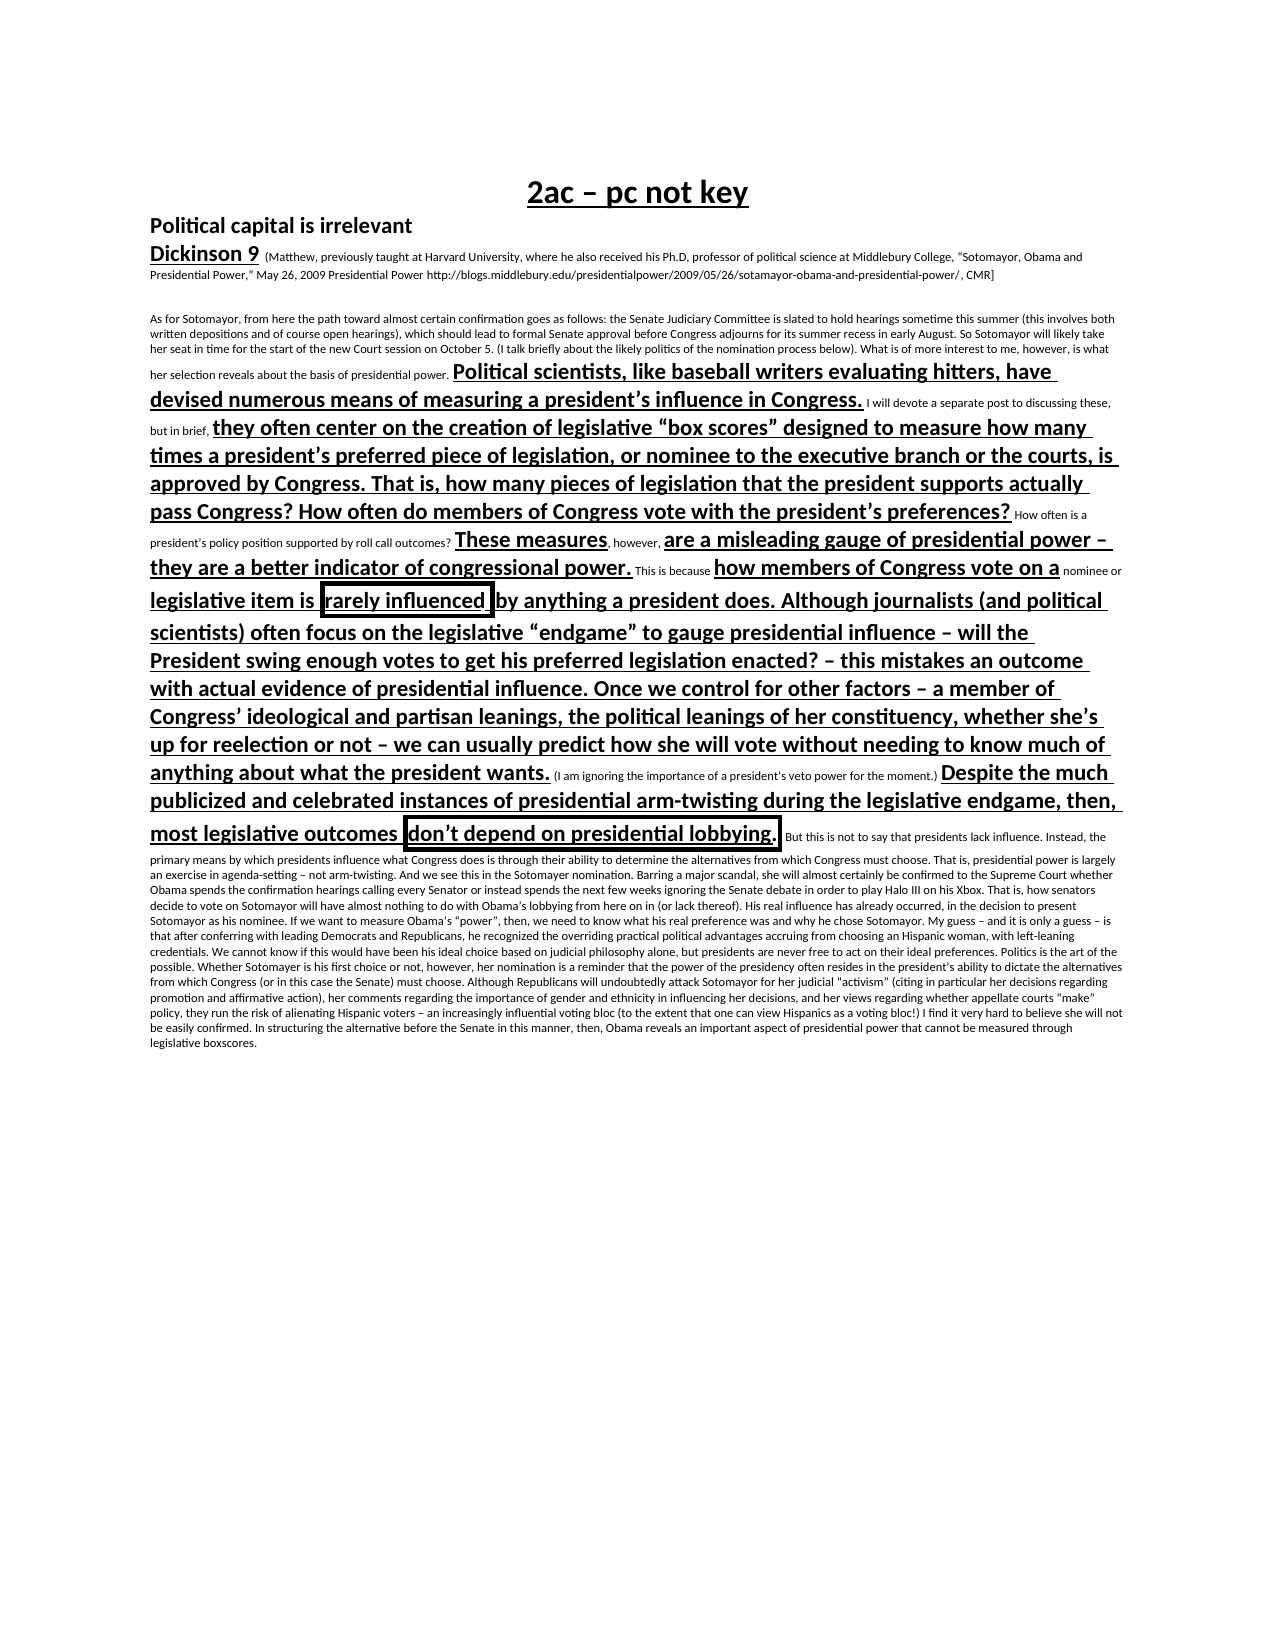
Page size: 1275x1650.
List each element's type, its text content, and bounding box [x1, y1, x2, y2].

text As for Sotomayor, from here the path toward almost certain confirmation goes as follows: the Senate Judiciary Committee is slated to hold hearings sometime this summer (this involves both written depositions and of course open hearings), which should lead to formal Senate approval before Congress adjourns for its summer recess in early August. So Sotomayor will likely take her seat in time for the start of the new Court session on October 5. (I talk briefly about the likely politics of the nomination process below). What is of more interest to me, however, is what her selection reveals about the basis of presidential power. Political scientists, like baseball writers evaluating hitters, have devised numerous means of measuring a president’s influence in Congress. I will devote a separate post to discussing these, but in brief, they often center on the creation of legislative “box scores” designed to measure how many times a president’s preferred piece of legislation, or nominee to the executive branch or the courts, is approved by Congress. That is, how many pieces of legislation that the president supports actually pass Congress? How often do members of Congress vote with the president’s preferences? How often is a president’s policy position supported by roll call outcomes? These measures, however, are a misleading gauge of presidential power – they are a better indicator of congressional power. This is because how members of Congress vote on a nominee or legislative item is rarely influenced by anything a president does. Although journalists (and political scientists) often focus on the legislative “endgame” to gauge presidential influence – will the President swing enough votes to get his preferred legislation enacted? – this mistakes an outcome with actual evidence of presidential influence. Once we control for other factors – a member of Congress’ ideological and partisan leanings, the political leanings of her constituency, whether she’s up for reelection or not – we can usually predict how she will vote without needing to know much of anything about what the president wants. (I am ignoring the importance of a president’s veto power for the moment.) Despite the much publicized and celebrated instances of presidential arm-twisting during the legislative endgame, then, most legislative outcomes don’t depend on presidential lobbying. But this is not to say that presidents lack influence. Instead, the primary means by which presidents influence what Congress does is through their ability to determine the alternatives from which Congress must choose. That is, presidential power is largely an exercise in agenda-setting – not arm-twisting. And we see this in the Sotomayer nomination. Barring a major scandal, she will almost certainly be confirmed to the Supreme Court whether Obama spends the confirmation hearings calling every Senator or instead spends the next few weeks ignoring the Senate debate in order to play Halo III on his Xbox. That is, how senators decide to vote on Sotomayor will have almost nothing to do with Obama’s lobbying from here on in (or lack thereof). His real influence has already occurred, in the decision to present Sotomayor as his nominee. If we want to measure Obama’s “power”, then, we need to know what his real preference was and why he chose Sotomayor. My guess – and it is only a guess – is that after conferring with leading Democrats and Republicans, he recognized the overriding practical political advantages accruing from choosing an Hispanic woman, with left-leaning credentials. We cannot know if this would have been his ideal choice based on judicial philosophy alone, but presidents are never free to act on their ideal preferences. Politics is the art of the possible. Whether Sotomayer is his first choice or not, however, her nomination is a reminder that the power of the presidency often resides in the president’s ability to dictate the alternatives from which Congress (or in this case the Senate) must choose. Although Republicans will undoubtedly attack Sotomayor for her judicial “activism” (citing in particular her decisions regarding promotion and affirmative action), her comments regarding the importance of gender and ethnicity in influencing her decisions, and her views regarding whether appellate courts “make” policy, they run the risk of alienating Hispanic voters – an increasingly influential voting bloc (to the extent that one can view Hispanics as a voting bloc!) I find it very hard to believe she will not be easily confirmed. In structuring the alternative before the Senate in this manner, then, Obama reveals an important aspect of presidential power that cannot be measured through legislative boxscores. [150, 311, 1125, 1051]
text 2ac – pc not key [150, 171, 1125, 212]
text Dickinson 9 (Matthew, previously taught at Harvard University, where he also received his Ph.D, professor of political science at Middlebury College, “Sotomayor, Obama and Presidential Power,” May 26, 2009 Presidential Power http://blogs.middlebury.edu/presidentialpower/2009/05/26/sotamayor-obama-and-presidential-power/, CMR] [150, 239, 1125, 283]
text Political capital is irrelevant [150, 212, 1125, 239]
